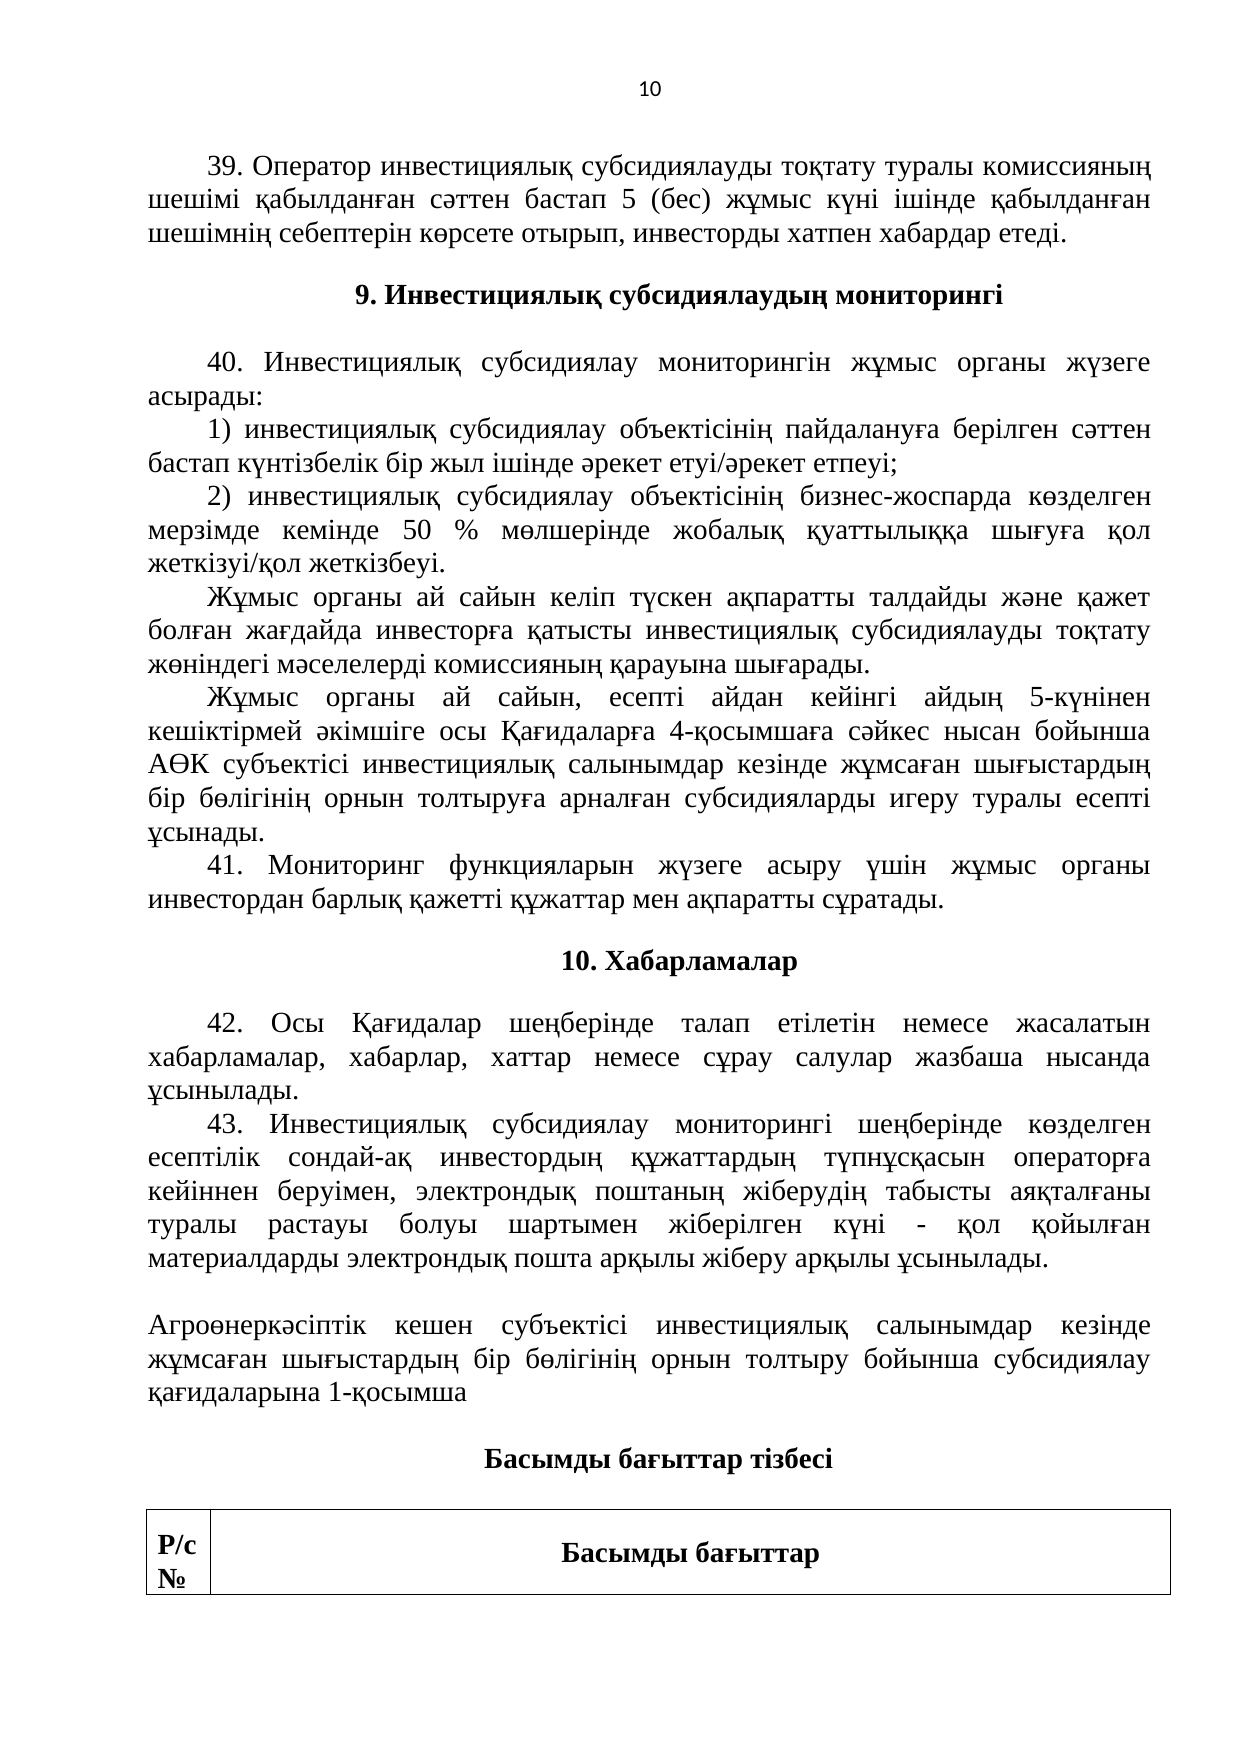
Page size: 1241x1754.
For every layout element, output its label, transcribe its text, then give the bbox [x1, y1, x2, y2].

text 2) инвестициялық субсидиялау объектісінің бизнес-жоспарда көзделген мерзімде кемінде 50 % мөлшерінде жобалық қуаттылыққа шығуға қол жеткізуі/қол жеткізбеуі. [148, 478, 1152, 579]
text Агроөнеркәсіптік кешен субъектісі инвестициялық салынымдар кезінде жұмсаған шығыстардың бір бөлігінің орнын толтыру бойынша субсидиялау қағидаларына 1-қосымша [148, 1307, 1152, 1408]
text 1) инвестициялық субсидиялау объектісінің пайдалануға берілген сәттен бастап күнтізбелік бір жыл ішінде әрекет етуі/әрекет етпеуі; [148, 411, 1152, 478]
table_cell Басымды бағыттар [211, 1510, 1170, 1594]
text Жұмыс органы ай сайын келіп түскен ақпаратты талдайды және қажет болған жағдайда инвесторға қатысты инвестициялық субсидиялауды тоқтату жөніндегі мәселелерді комиссияның қарауына шығарады. [148, 579, 1152, 679]
list 9. Инвестициялық субсидиялаудың мониторингі [148, 277, 1152, 311]
text 43. Инвестициялық субсидиялау мониторингі шеңберінде көзделген есептілік сондай-ақ инвестордың құжаттардың түпнұсқасын операторға кейіннен беруімен, электрондық поштаның жіберудің табысты аяқталғаны туралы растауы болуы шартымен жіберілген күні - қол қойылған материалдарды электрондық пошта арқылы жіберу арқылы ұсынылады. [148, 1106, 1152, 1274]
table_header Басымды бағыттар тізбесі [146, 1441, 1170, 1508]
text Жұмыс органы ай сайын, есепті айдан кейінгі айдың 5-күнінен кешіктірмей әкімшіге осы Қағидаларға 4-қосымшаға сәйкес нысан бойынша АӨК субъектісі инвестициялық салынымдар кезінде жұмсаған шығыстардың бір бөлігінің орнын толтыруға арналған субсидияларды игеру туралы есепті ұсынады. [148, 679, 1152, 847]
list 10. Хабарламалар [148, 943, 1152, 977]
text 41. Мониторинг функцияларын жүзеге асыру үшін жұмыс органы инвестордан барлық қажетті құжаттар мен ақпаратты сұратады. [148, 847, 1152, 914]
text 42. Осы Қағидалар шеңберінде талап етілетін немесе жасалатын хабарламалар, хабарлар, хаттар немесе сұрау салулар жазбаша нысанда ұсынылады. [148, 1005, 1152, 1106]
text 39. Оператор инвестициялық субсидиялауды тоқтату туралы комиссияның шешімі қабылданған сәттен бастап 5 (бес) жұмыс күні ішінде қабылданған шешімнің себептерін көрсете отырып, инвесторды хатпен хабардар етеді. [148, 148, 1152, 248]
table_cell Р/с № [147, 1510, 210, 1594]
text 40. Инвестициялық субсидиялау мониторингін жұмыс органы жүзеге асырады: [148, 344, 1152, 411]
